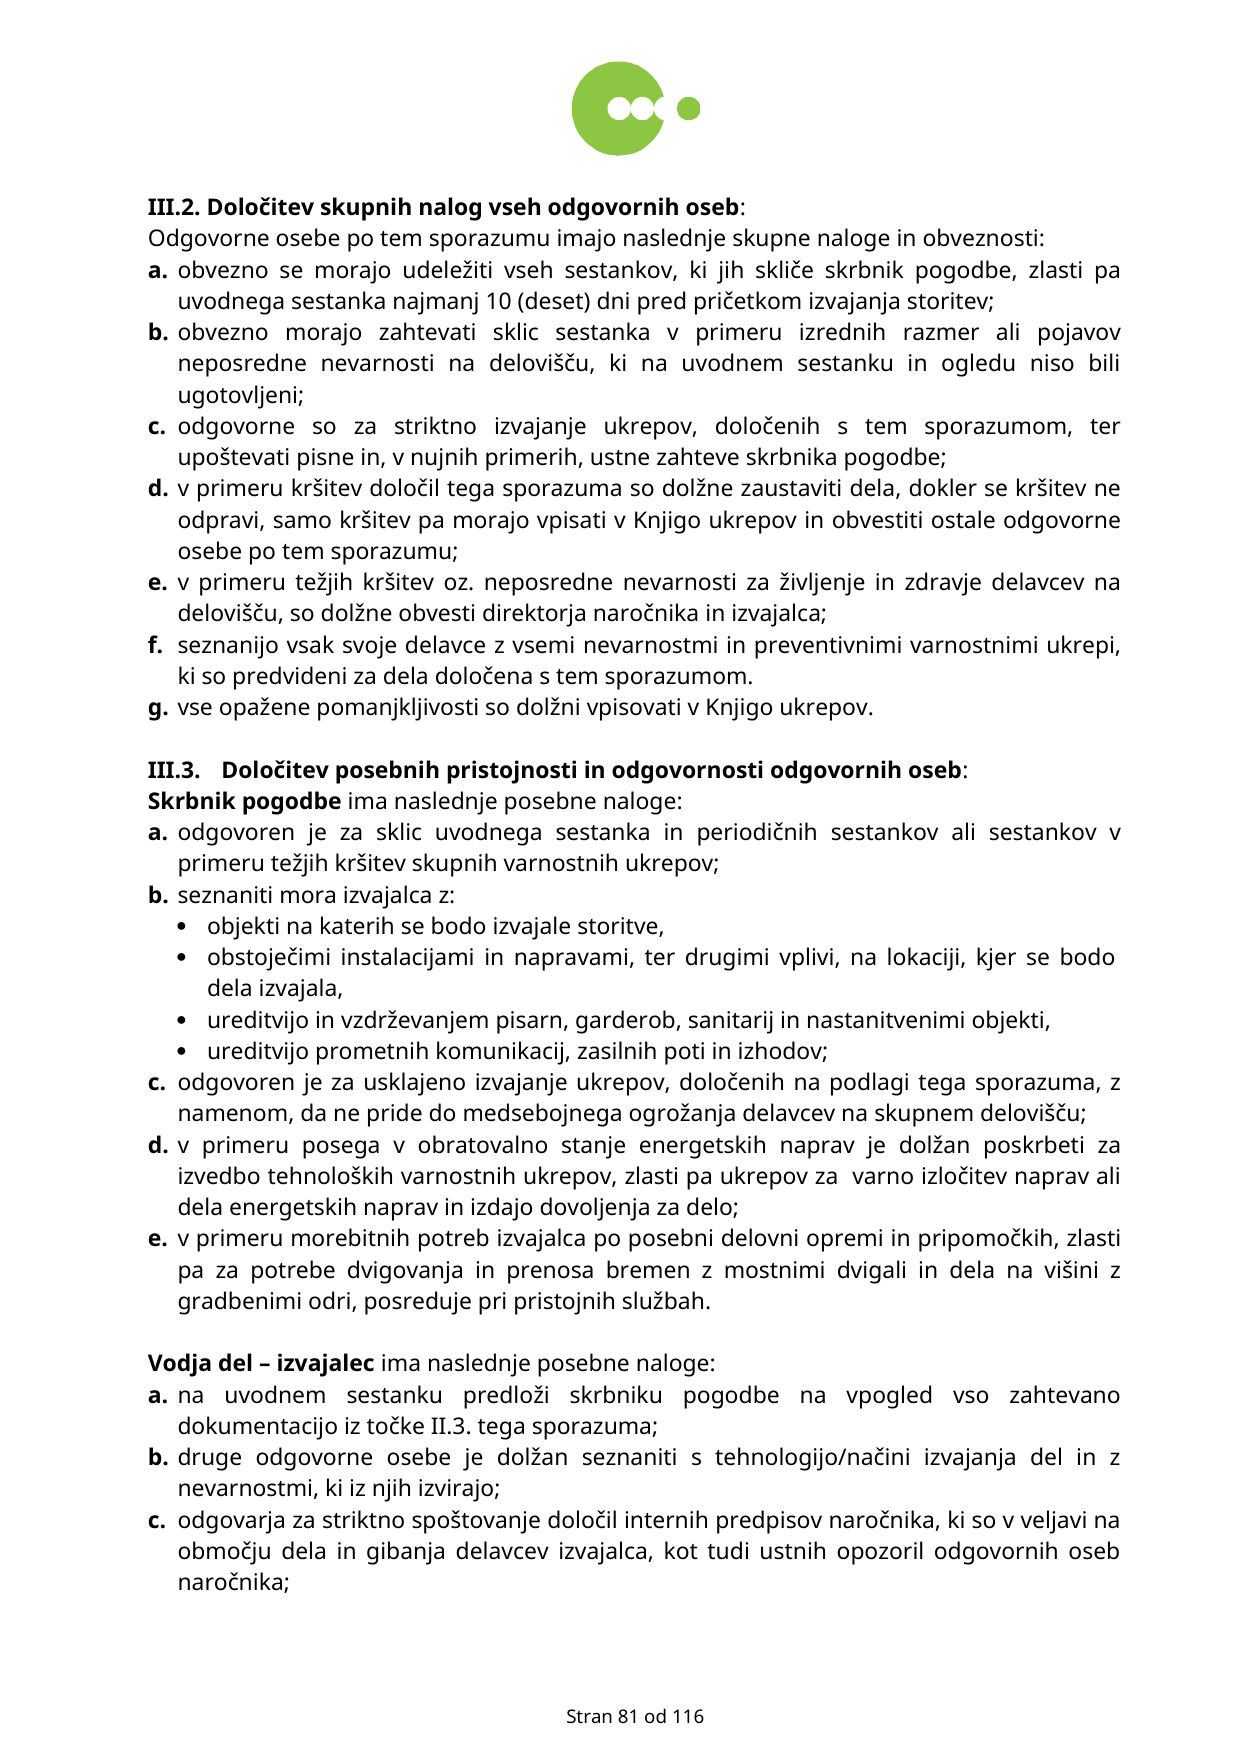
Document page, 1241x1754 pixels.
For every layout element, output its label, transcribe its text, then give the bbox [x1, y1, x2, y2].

list v primeru kršitev določil tega sporazuma so dolžne zaustaviti dela, dokler se kršitev ne odpravi, samo kršitev pa morajo vpisati v Knjigo ukrepov in obvestiti ostale odgovorne osebe po tem sporazumu; [148, 472, 1122, 566]
list odgovorne so za striktno izvajanje ukrepov, določenih s tem sporazumom, ter upoštevati pisne in, v nujnih primerih, ustne zahteve skrbnika pogodbe; [148, 410, 1122, 472]
list objekti na katerih se bodo izvajale storitve, [177, 910, 1117, 941]
list obvezno se morajo udeležiti vseh sestankov, ki jih skliče skrbnik pogodbe, zlasti pa uvodnega sestanka najmanj 10 (deset) dni pred pričetkom izvajanja storitev; [148, 254, 1122, 316]
text Vodja del – izvajalec ima naslednje posebne naloge: [148, 1347, 1122, 1379]
text Odgovorne osebe po tem sporazumu imajo naslednje skupne naloge in obveznosti: [148, 222, 1122, 254]
list seznaniti mora izvajalca z: [148, 879, 1122, 910]
list odgovoren je za sklic uvodnega sestanka in periodičnih sestankov ali sestankov v primeru težjih kršitev skupnih varnostnih ukrepov; [148, 816, 1122, 879]
list v primeru posega v obratovalno stanje energetskih naprav je dolžan poskrbeti za izvedbo tehnoloških varnostnih ukrepov, zlasti pa ukrepov za varno izločitev naprav ali dela energetskih naprav in izdajo dovoljenja za delo; [148, 1129, 1122, 1222]
list obvezno morajo zahtevati sklic sestanka v primeru izrednih razmer ali pojavov neposredne nevarnosti na delovišču, ki na uvodnem sestanku in ogledu niso bili ugotovljeni; [148, 316, 1122, 410]
list na uvodnem sestanku predloži skrbniku pogodbe na vpogled vso zahtevano dokumentacijo iz točke II.3. tega sporazuma; [148, 1379, 1122, 1441]
list v primeru težjih kršitev oz. neposredne nevarnosti za življenje in zdravje delavcev na delovišču, so dolžne obvesti direktorja naročnika in izvajalca; [148, 566, 1122, 629]
text III.2. Določitev skupnih nalog vseh odgovornih oseb: [148, 191, 1122, 222]
list obstoječimi instalacijami in napravami, ter drugimi vplivi, na lokaciji, kjer se bodo dela izvajala, [177, 941, 1117, 1004]
text Skrbnik pogodbe ima naslednje posebne naloge: [148, 785, 1122, 816]
list druge odgovorne osebe je dolžan seznaniti s tehnologijo/načini izvajanja del in z nevarnostmi, ki iz njih izvirajo; [148, 1441, 1122, 1504]
list seznanijo vsak svoje delavce z vsemi nevarnostmi in preventivnimi varnostnimi ukrepi, ki so predvideni za dela določena s tem sporazumom. [148, 629, 1122, 691]
list ureditvijo in vzdrževanjem pisarn, garderob, sanitarij in nastanitvenimi objekti, [177, 1004, 1117, 1035]
list odgovoren je za usklajeno izvajanje ukrepov, določenih na podlagi tega sporazuma, z namenom, da ne pride do medsebojnega ogrožanja delavcev na skupnem delovišču; [148, 1066, 1122, 1129]
list v primeru morebitnih potreb izvajalca po posebni delovni opremi in pripomočkih, zlasti pa za potrebe dvigovanja in prenosa bremen z mostnimi dvigali in dela na višini z gradbenimi odri, posreduje pri pristojnih službah. [148, 1222, 1122, 1316]
list ureditvijo prometnih komunikacij, zasilnih poti in izhodov; [177, 1035, 1117, 1066]
text III.3. Določitev posebnih pristojnosti in odgovornosti odgovornih oseb: [148, 754, 1122, 785]
list odgovarja za striktno spoštovanje določil internih predpisov naročnika, ki so v veljavi na območju dela in gibanja delavcev izvajalca, kot tudi ustnih opozoril odgovornih oseb naročnika; [148, 1504, 1122, 1597]
list vse opažene pomanjkljivosti so dolžni vpisovati v Knjigo ukrepov. [148, 691, 1122, 722]
